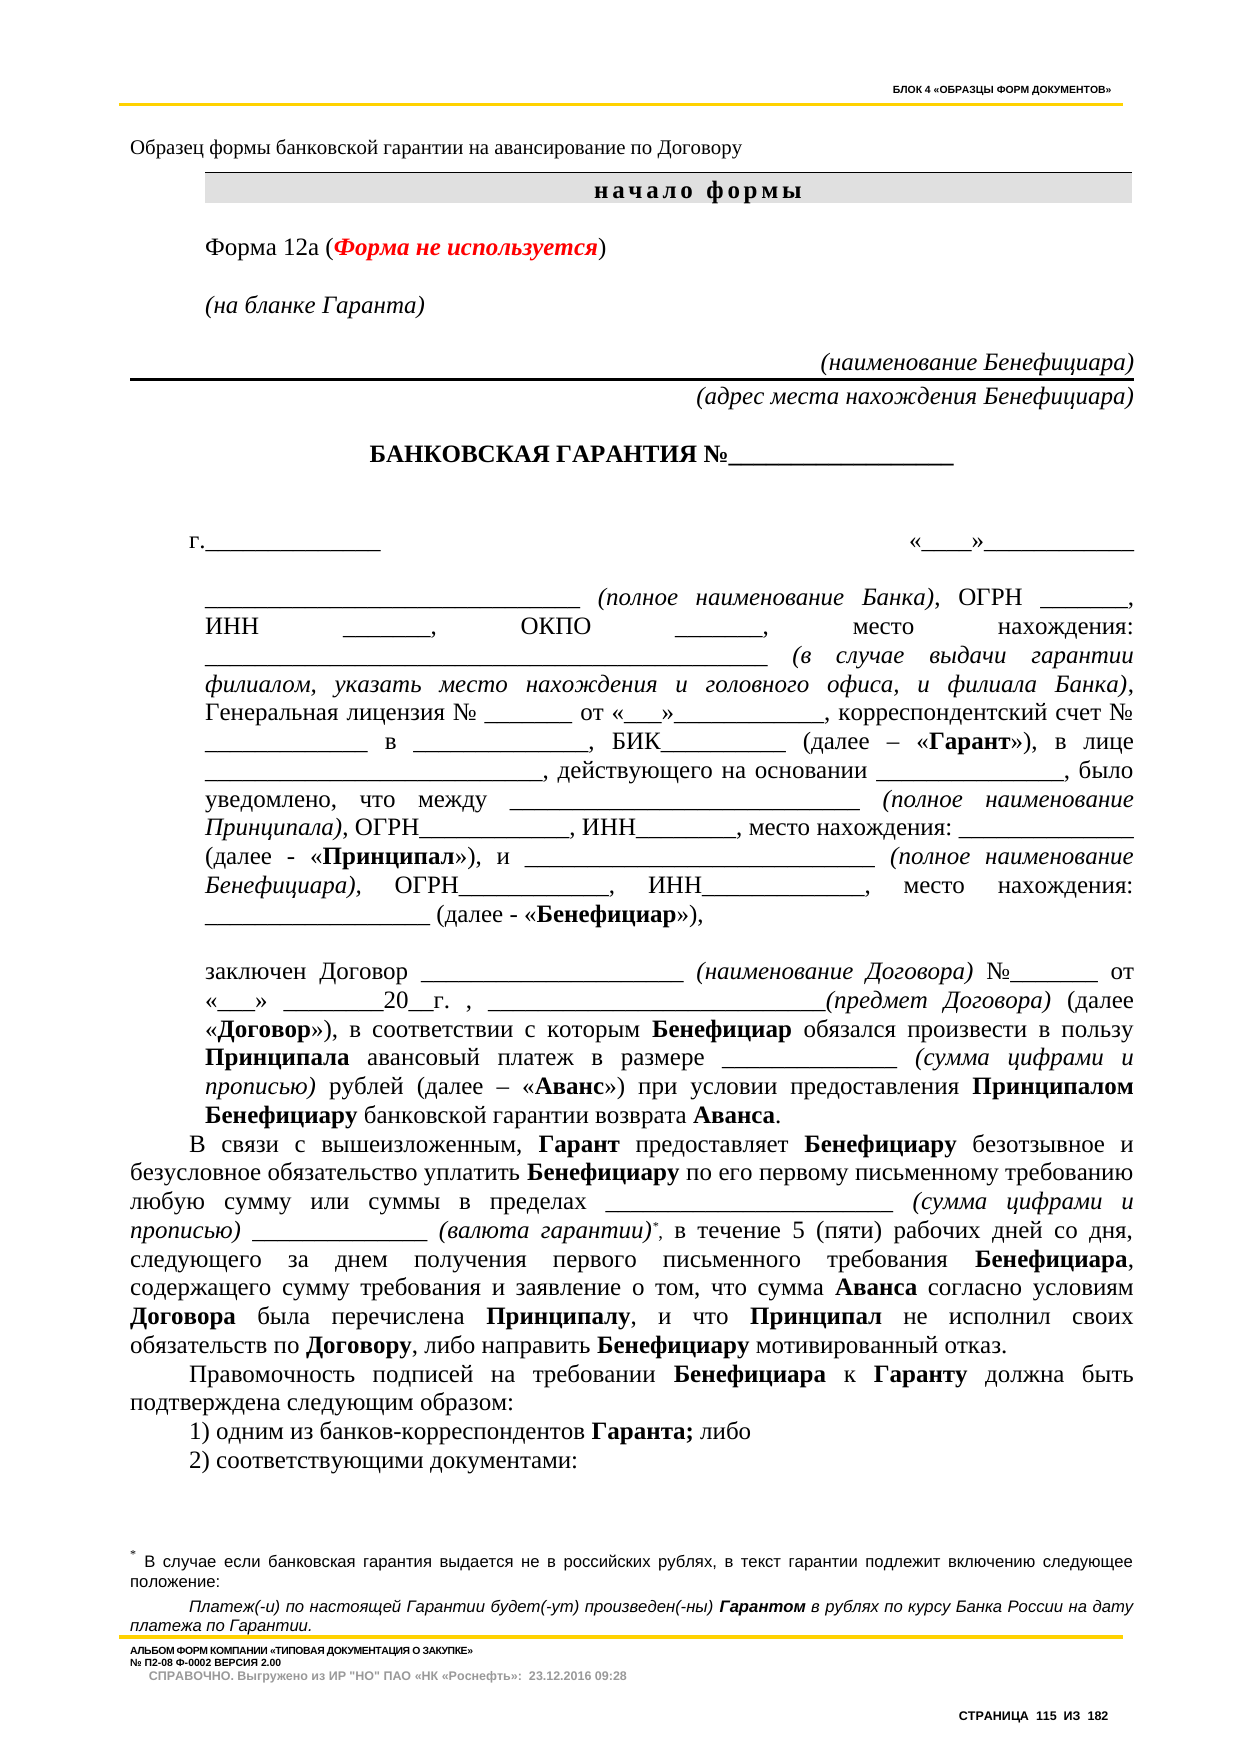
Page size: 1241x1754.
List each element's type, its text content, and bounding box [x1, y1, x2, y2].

text (наименование Бенефициара) [130, 347, 1134, 378]
text 2) соответствующими документами: [130, 1445, 1134, 1474]
text Правомочность подписей на требовании Бенефициара к Гаранту должна быть подтверждена следующим образом: [130, 1359, 1134, 1416]
text г.______________ «____»____________ [130, 525, 1134, 582]
text 1) одним из банков-корреспондентов Гаранта; либо [130, 1416, 1134, 1445]
text ______________________________ (полное наименование Банка), ОГРН _______, ИНН _______, ОКПО _______, место нахождения: _____________________________________________ (в случае выдачи гарантии филиалом, указать место нахождения и головного офиса, и филиала Банка), Генеральная лицензия № _______ от «___»____________, корреспондентский счет № _____________ в ______________, БИК__________ (далее – «Гарант»), в лице ___________________________, действующего на основании _______________, было уведомлено, что между ____________________________ (полное наименование Принципала), ОГРН____________, ИНН________, место нахождения: ______________ (далее - «Принципал»), и ____________________________ (полное наименование Бенефициара), ОГРН____________, ИНН_____________, место нахождения: __________________ (далее - «Бенефициар»), [205, 582, 1134, 927]
text начало формы [205, 173, 1132, 203]
text Форма 12а (Форма не используется) [205, 232, 1134, 261]
text заключен Договор _____________________ (наименование Договора) №_______ от «___» ________20__г. , ___________________________(предмет Договора) (далее «Договор»), в соответствии с которым Бенефициар обязался произвести в пользу Принципала авансовый платеж в размере ______________ (сумма цифрами и прописью) рублей (далее – «Аванс») при условии предоставления Принципалом Бенефициару банковской гарантии возврата Аванса. [205, 956, 1134, 1129]
text Образец формы банковской гарантии на авансирование по Договору [130, 135, 1134, 159]
text (на бланке Гаранта) [205, 290, 1134, 318]
text В связи с вышеизложенным, Гарант предоставляет Бенефициару безотзывное и безусловное обязательство уплатить Бенефициару по его первому письменному требованию любую сумму или суммы в пределах _______________________ (сумма цифрами и прописью) ______________ (валюта гарантии), в течение 5 (пяти) рабочих дней со дня, следующего за днем получения первого письменного требования Бенефициара, содержащего сумму требования и заявление о том, что сумма Аванса согласно условиям Договора была перечислена Принципалу, и что Принципал не исполнил своих обязательств по Договору, либо направить Бенефициару мотивированный отказ. [130, 1129, 1134, 1359]
text (адрес места нахождения Бенефициара) [130, 381, 1134, 410]
text БАНКОВСКАЯ ГАРАНТИЯ №__________________ [130, 439, 1134, 467]
